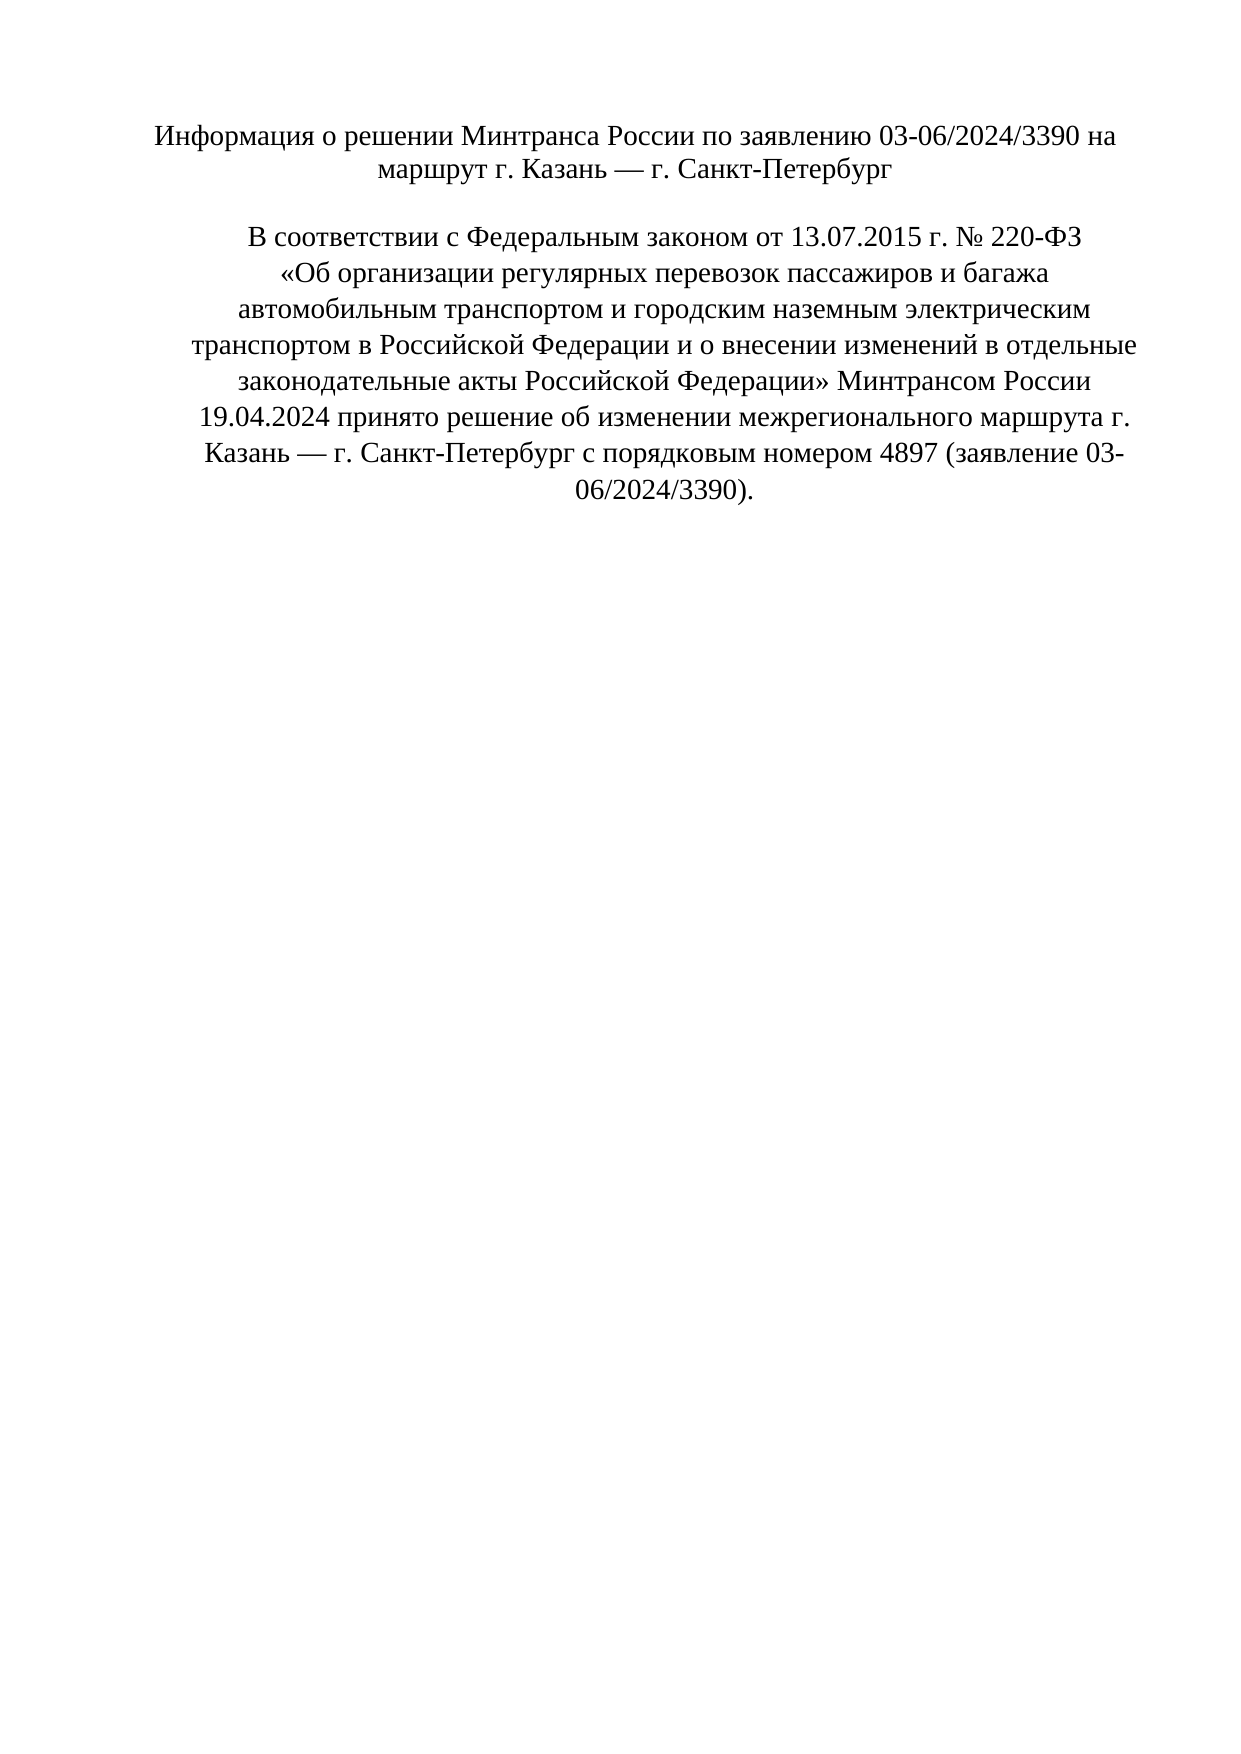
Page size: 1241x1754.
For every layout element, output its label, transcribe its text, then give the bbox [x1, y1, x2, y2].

text Информация о решении Минтранса России по заявлению 03-06/2024/3390 на маршрут г. Казань — г. Санкт-Петербург [118, 118, 1152, 185]
text В соответствии с Федеральным законом от 13.07.2015 г. № 220-ФЗ «Об организации регулярных перевозок пассажиров и багажа автомобильным транспортом и городским наземным электрическим транспортом в Российской Федерации и о внесении изменений в отдельные законодательные акты Российской Федерации» Минтрансом России 19.04.2024 принято решение об изменении межрегионального маршрута г. Казань — г. Санкт-Петербург с порядковым номером 4897 (заявление 03-06/2024/3390). [177, 219, 1152, 505]
